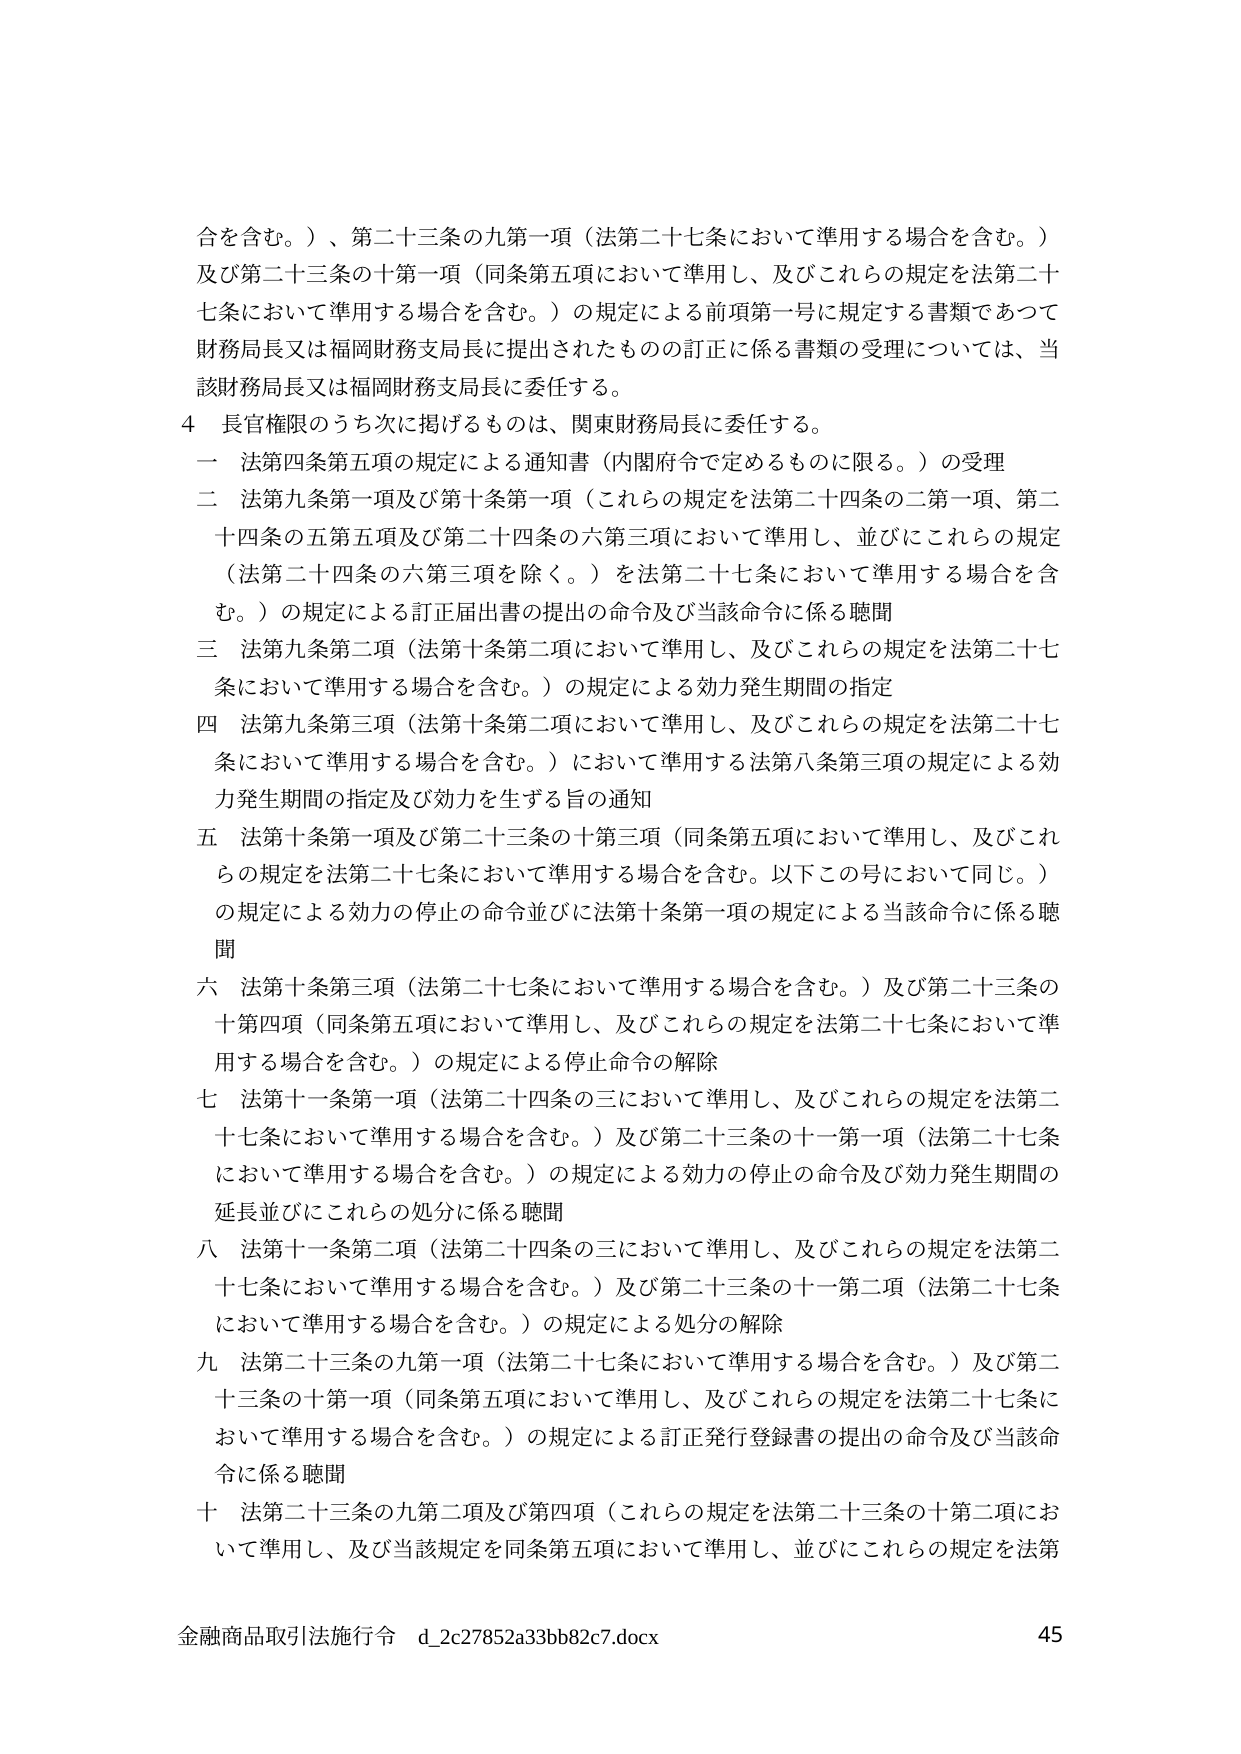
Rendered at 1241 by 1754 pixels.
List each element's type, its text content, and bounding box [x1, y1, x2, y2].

text 九 法第二十三条の九第一項（法第二十七条において準用する場合を含む。）及び第二十三条の十第一項（同条第五項において準用し、及びこれらの規定を法第二十七条において準用する場合を含む。）の規定による訂正発行登録書の提出の命令及び当該命令に係る聴聞 [196, 1342, 1063, 1492]
text 四 法第九条第三項（法第十条第二項において準用し、及びこれらの規定を法第二十七条において準用する場合を含む。）において準用する法第八条第三項の規定による効力発生期間の指定及び効力を生ずる旨の通知 [196, 704, 1063, 817]
text 一 法第四条第五項の規定による通知書（内閣府令で定めるものに限る。）の受理 [196, 442, 1063, 479]
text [177, 217, 1063, 404]
text 八 法第十一条第二項（法第二十四条の三において準用し、及びこれらの規定を法第二十七条において準用する場合を含む。）及び第二十三条の十一第二項（法第二十七条において準用する場合を含む。）の規定による処分の解除 [196, 1229, 1063, 1342]
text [196, 1492, 1063, 1567]
text 三 法第九条第二項（法第十条第二項において準用し、及びこれらの規定を法第二十七条において準用する場合を含む。）の規定による効力発生期間の指定 [196, 629, 1063, 704]
text 七 法第十一条第一項（法第二十四条の三において準用し、及びこれらの規定を法第二十七条において準用する場合を含む。）及び第二十三条の十一第一項（法第二十七条において準用する場合を含む。）の規定による効力の停止の命令及び効力発生期間の延長並びにこれらの処分に係る聴聞 [196, 1079, 1063, 1229]
text ４ 長官権限のうち次に掲げるものは、関東財務局長に委任する。 [177, 404, 1063, 442]
text 五 法第十条第一項及び第二十三条の十第三項（同条第五項において準用し、及びこれらの規定を法第二十七条において準用する場合を含む。以下この号において同じ。）の規定による効力の停止の命令並びに法第十条第一項の規定による当該命令に係る聴聞 [196, 817, 1063, 967]
text 六 法第十条第三項（法第二十七条において準用する場合を含む。）及び第二十三条の十第四項（同条第五項において準用し、及びこれらの規定を法第二十七条において準用する場合を含む。）の規定による停止命令の解除 [196, 967, 1063, 1079]
text 二 法第九条第一項及び第十条第一項（これらの規定を法第二十四条の二第一項、第二十四条の五第五項及び第二十四条の六第三項において準用し、並びにこれらの規定（法第二十四条の六第三項を除く。）を法第二十七条において準用する場合を含む。）の規定による訂正届出書の提出の命令及び当該命令に係る聴聞 [196, 479, 1063, 629]
